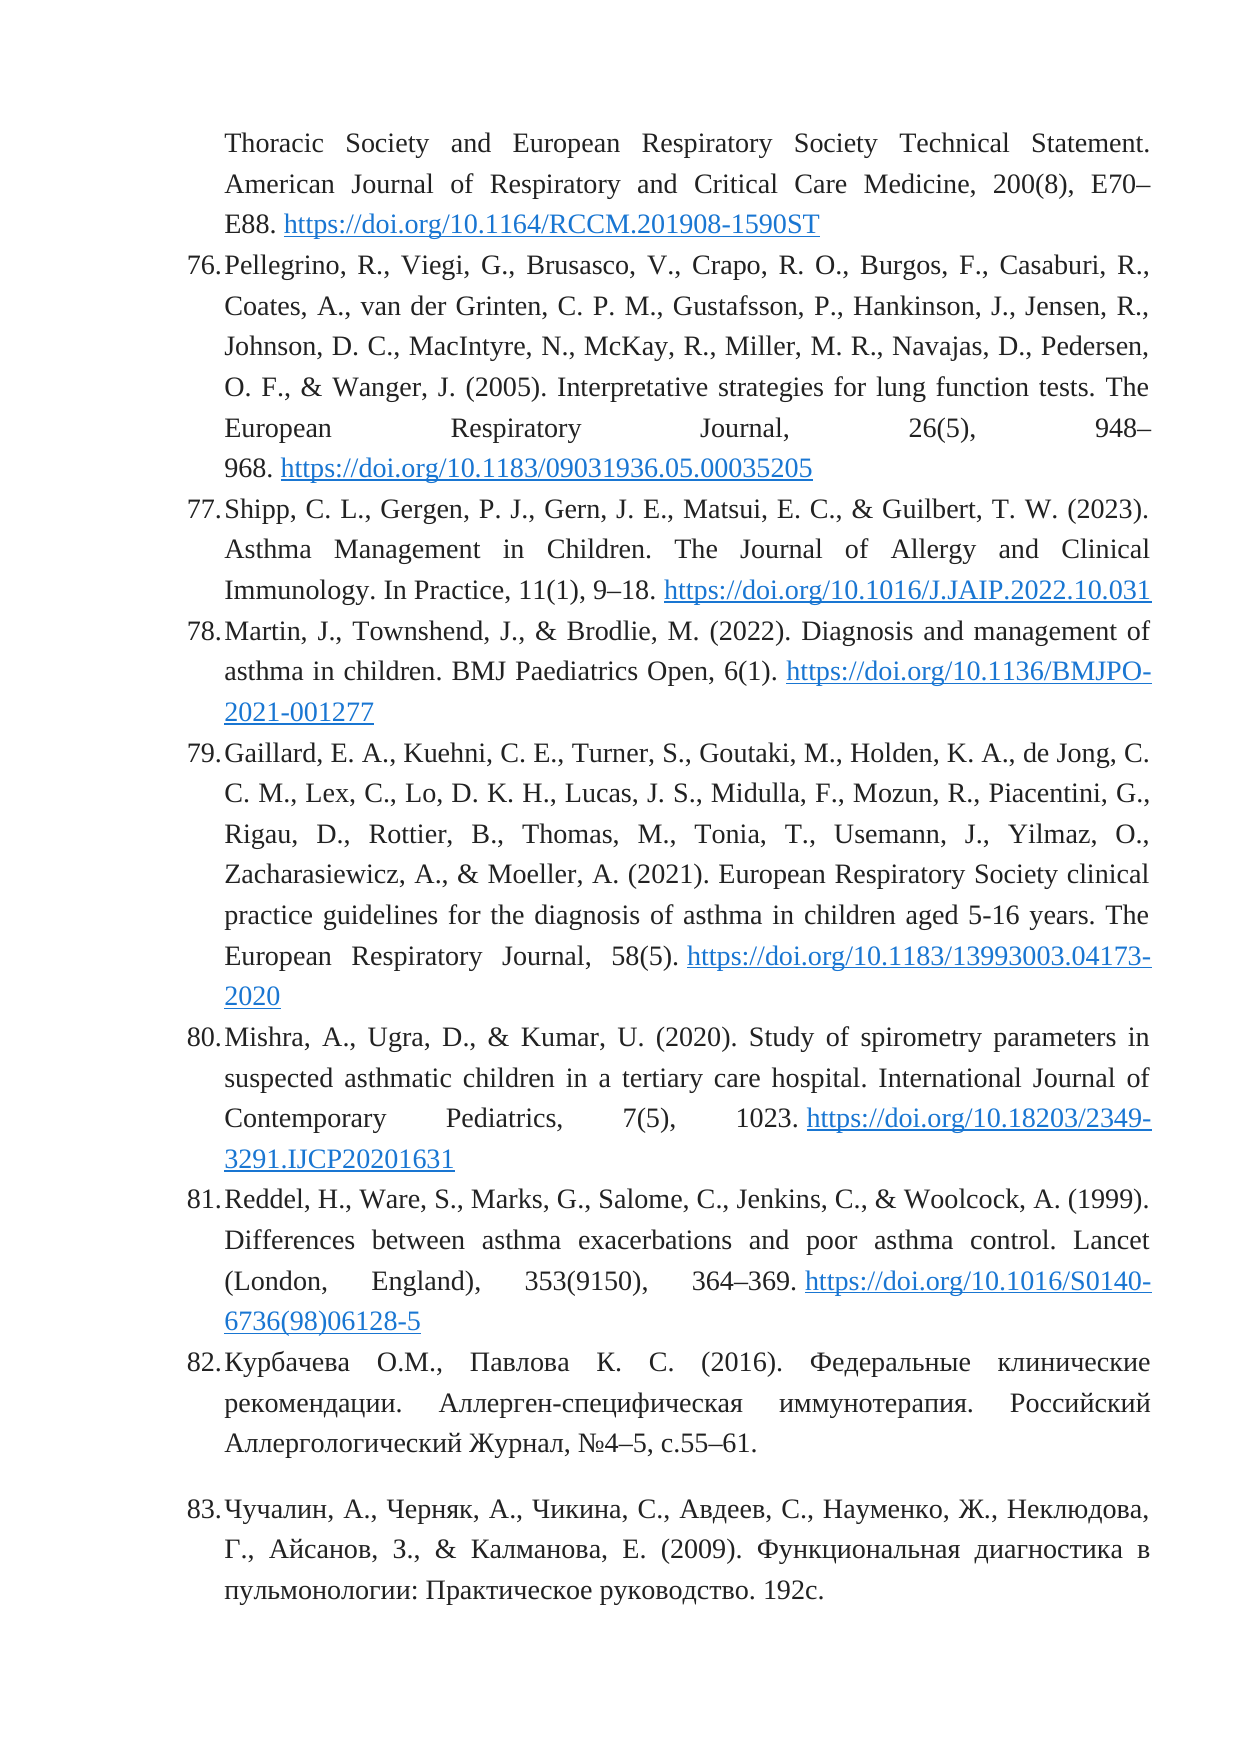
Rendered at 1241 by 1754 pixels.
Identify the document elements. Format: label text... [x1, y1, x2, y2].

list Чучалин, А., Черняк, А., Чикина, С., Авдеев, С., Науменко, Ж., Неклюдова, Г., Айсанов, З., & Калманова, Е. (2009). Функциональная диагностика в пульмонологии: Практическое руководство. 192с. [187, 1484, 1152, 1606]
list Pellegrino, R., Viegi, G., Brusasco, V., Crapo, R. O., Burgos, F., Casaburi, R., Coates, A., van der Grinten, C. P. M., Gustafsson, P., Hankinson, J., Jensen, R., Johnson, D. C., MacIntyre, N., McKay, R., Miller, M. R., Navajas, D., Pedersen, O. F., & Wanger, J. (2005). Interpretative strategies for lung function tests. The European Respiratory Journal, 26(5), 948–968. https://doi.org/10.1183/09031936.05.00035205 [187, 240, 1152, 484]
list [187, 118, 1152, 240]
list Martin, J., Townshend, J., & Brodlie, M. (2022). Diagnosis and management of asthma in children. BMJ Paediatrics Open, 6(1). https://doi.org/10.1136/BMJPO-2021-001277 [187, 606, 1152, 727]
list Mishra, A., Ugra, D., & Kumar, U. (2020). Study of spirometry parameters in suspected asthmatic children in a tertiary care hospital. International Journal of Contemporary Pediatrics, 7(5), 1023. https://doi.org/10.18203/2349-3291.IJCP20201631 [187, 1012, 1152, 1174]
list Shipp, C. L., Gergen, P. J., Gern, J. E., Matsui, E. C., & Guilbert, T. W. (2023). Asthma Management in Children. The Journal of Allergy and Clinical Immunology. In Practice, 11(1), 9–18. https://doi.org/10.1016/J.JAIP.2022.10.031 [187, 484, 1152, 606]
list Reddel, H., Ware, S., Marks, G., Salome, C., Jenkins, C., & Woolcock, A. (1999). Differences between asthma exacerbations and poor asthma control. Lancet (London, England), 353(9150), 364–369. https://doi.org/10.1016/S0140-6736(98)06128-5 [187, 1174, 1152, 1337]
list Курбачева О.М., Павлова К. С. (2016). Федеральные клинические рекомендации. Аллерген-специфическая иммунотерапия. Российский Аллергологический Журнал, №4–5, с.55–61. [187, 1337, 1152, 1459]
list Gaillard, E. A., Kuehni, C. E., Turner, S., Goutaki, M., Holden, K. A., de Jong, C. C. M., Lex, C., Lo, D. K. H., Lucas, J. S., Midulla, F., Mozun, R., Piacentini, G., Rigau, D., Rottier, B., Thomas, M., Tonia, T., Usemann, J., Yilmaz, O., Zacharasiewicz, A., & Moeller, A. (2021). European Respiratory Society clinical practice guidelines for the diagnosis of asthma in children aged 5-16 years. The European Respiratory Journal, 58(5). https://doi.org/10.1183/13993003.04173-2020 [187, 727, 1152, 1012]
